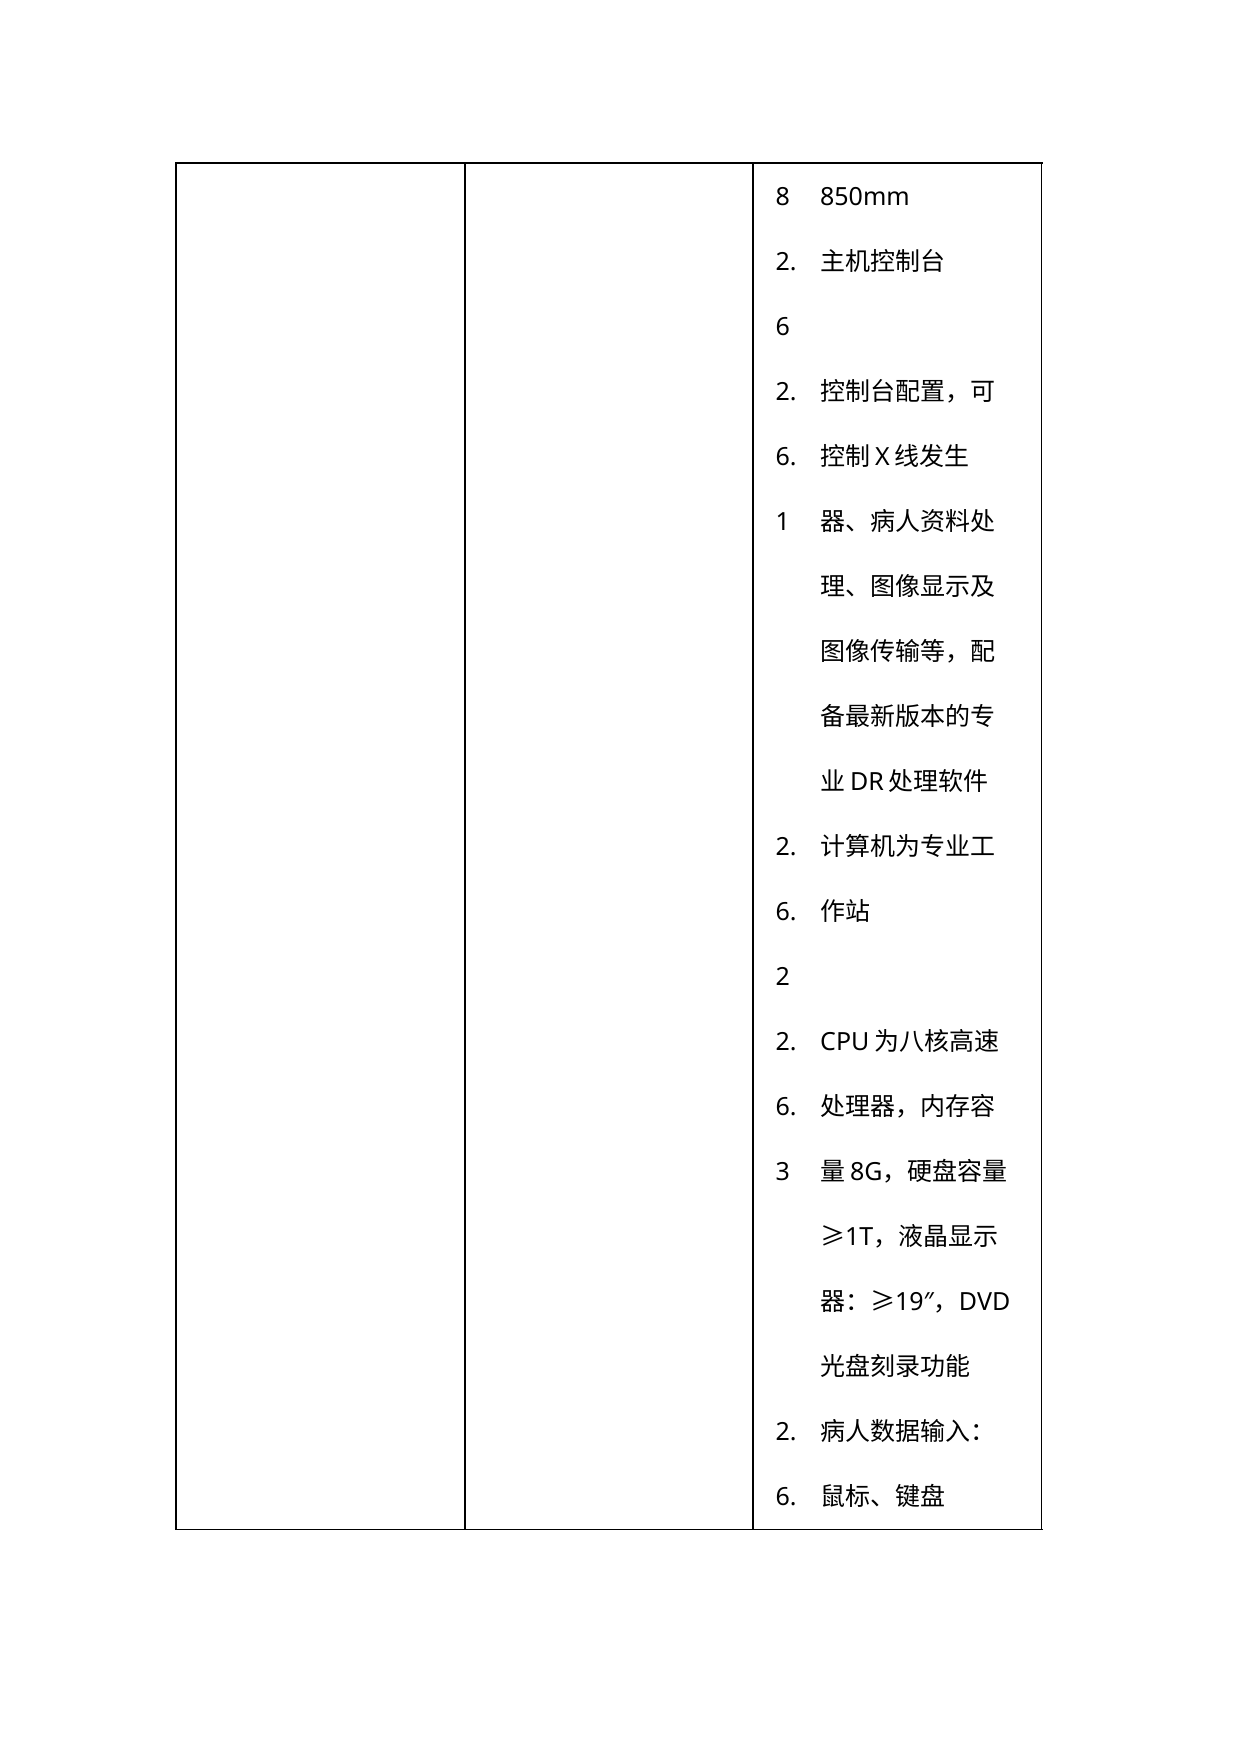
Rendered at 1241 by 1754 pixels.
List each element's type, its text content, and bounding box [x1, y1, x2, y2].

table_cell 1 [177, 164, 464, 1528]
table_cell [754, 164, 1041, 1528]
table_cell [466, 164, 752, 1528]
